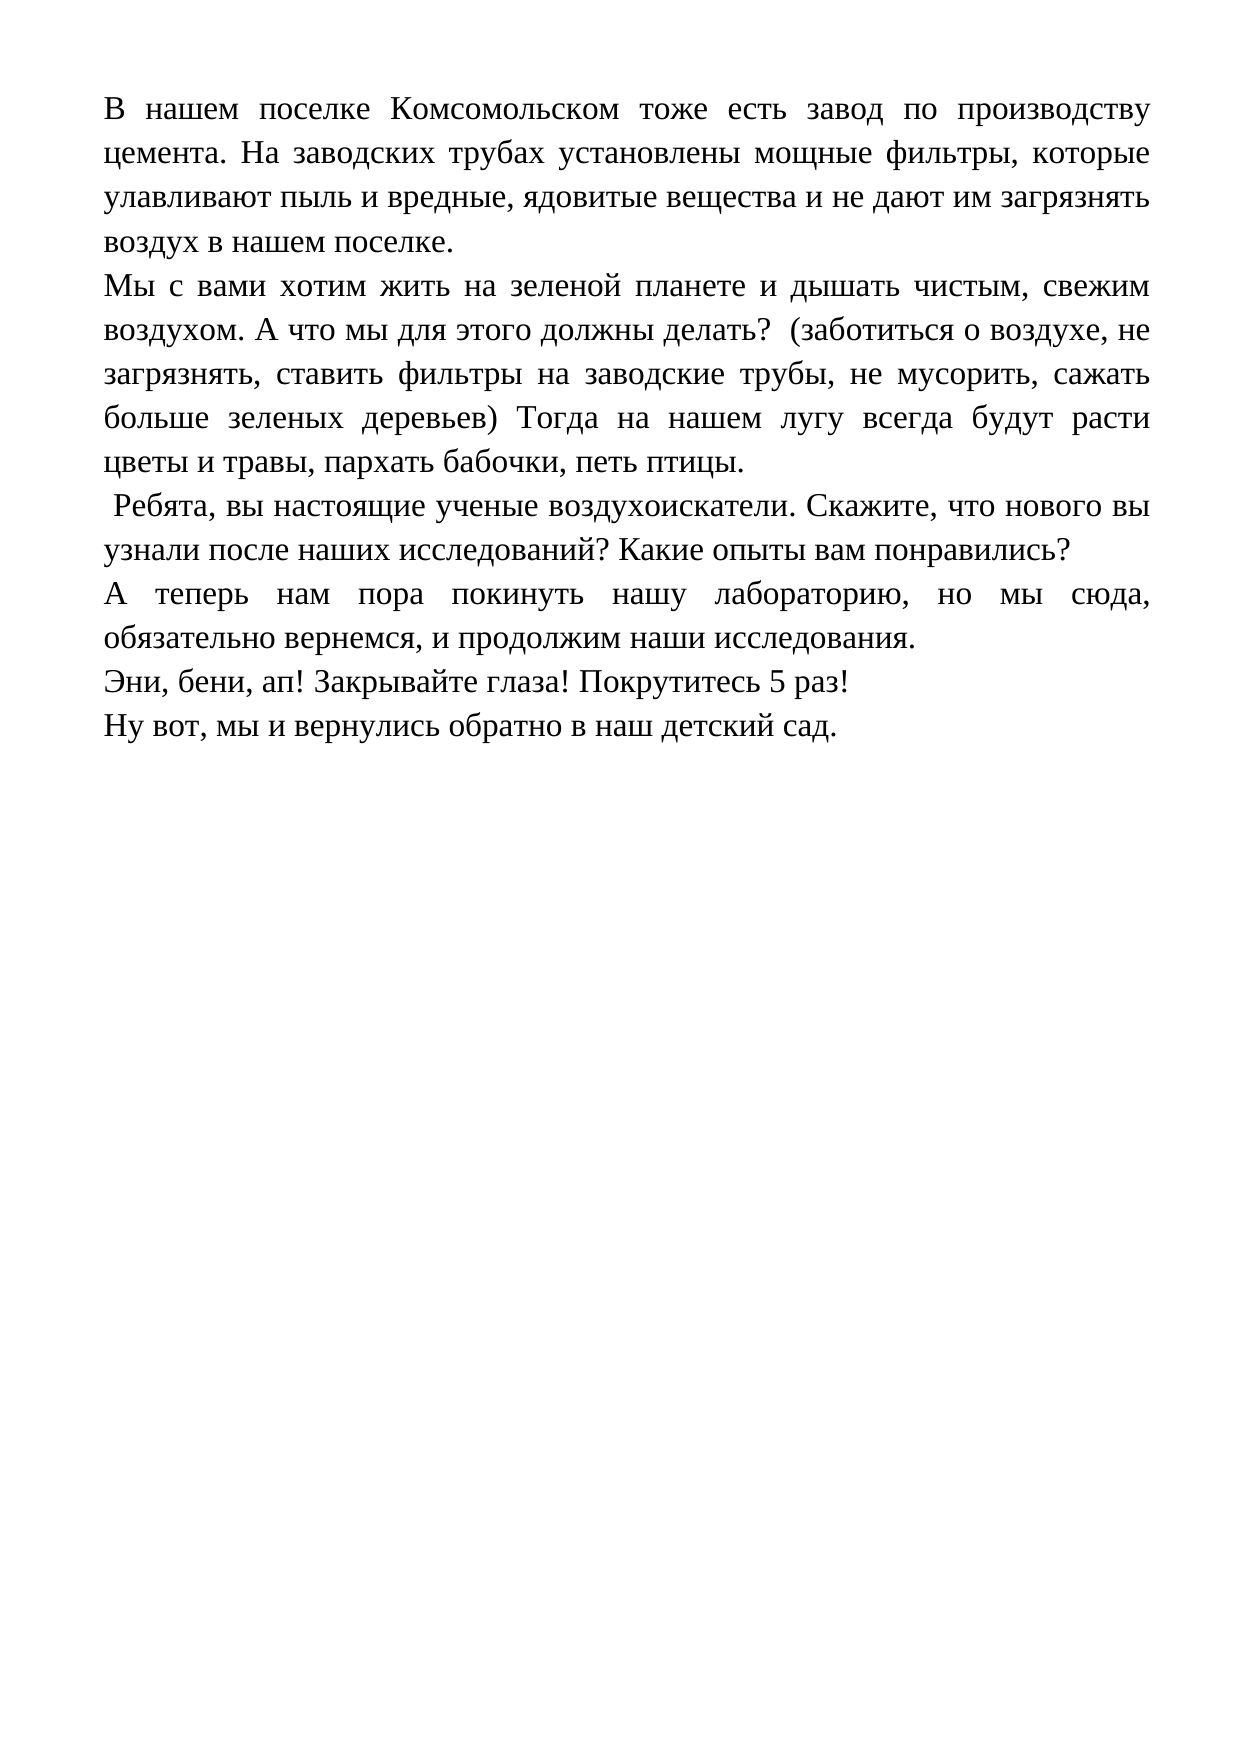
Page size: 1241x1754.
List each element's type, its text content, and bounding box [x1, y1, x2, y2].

text Ребята, вы настоящие ученые воздухоискатели. Скажите, что нового вы узнали после наших исследований? Какие опыты вам понравились? [103, 485, 1152, 568]
text В нашем поселке Комсомольском тоже есть завод по производству цемента. На заводских трубах установлены мощные фильтры, которые улавливают пыль и вредные, ядовитые вещества и не дают им загрязнять воздух в нашем поселке. [103, 89, 1152, 259]
text А теперь нам пора покинуть нашу лабораторию, но мы сюда, обязательно вернемся, и продолжим наши исследования. [103, 573, 1152, 656]
text Эни, бени, ап! Закрывайте глаза! Покрутитесь 5 раз! [103, 661, 1152, 700]
text Мы с вами хотим жить на зеленой планете и дышать чистым, свежим воздухом. А что мы для этого должны делать? (заботиться о воздухе, не загрязнять, ставить фильтры на заводские трубы, не мусорить, сажать больше зеленых деревьев) Тогда на нашем лугу всегда будут расти цветы и травы, пархать бабочки, петь птицы. [103, 265, 1152, 479]
text Ну вот, мы и вернулись обратно в наш детский сад. [103, 706, 1152, 744]
